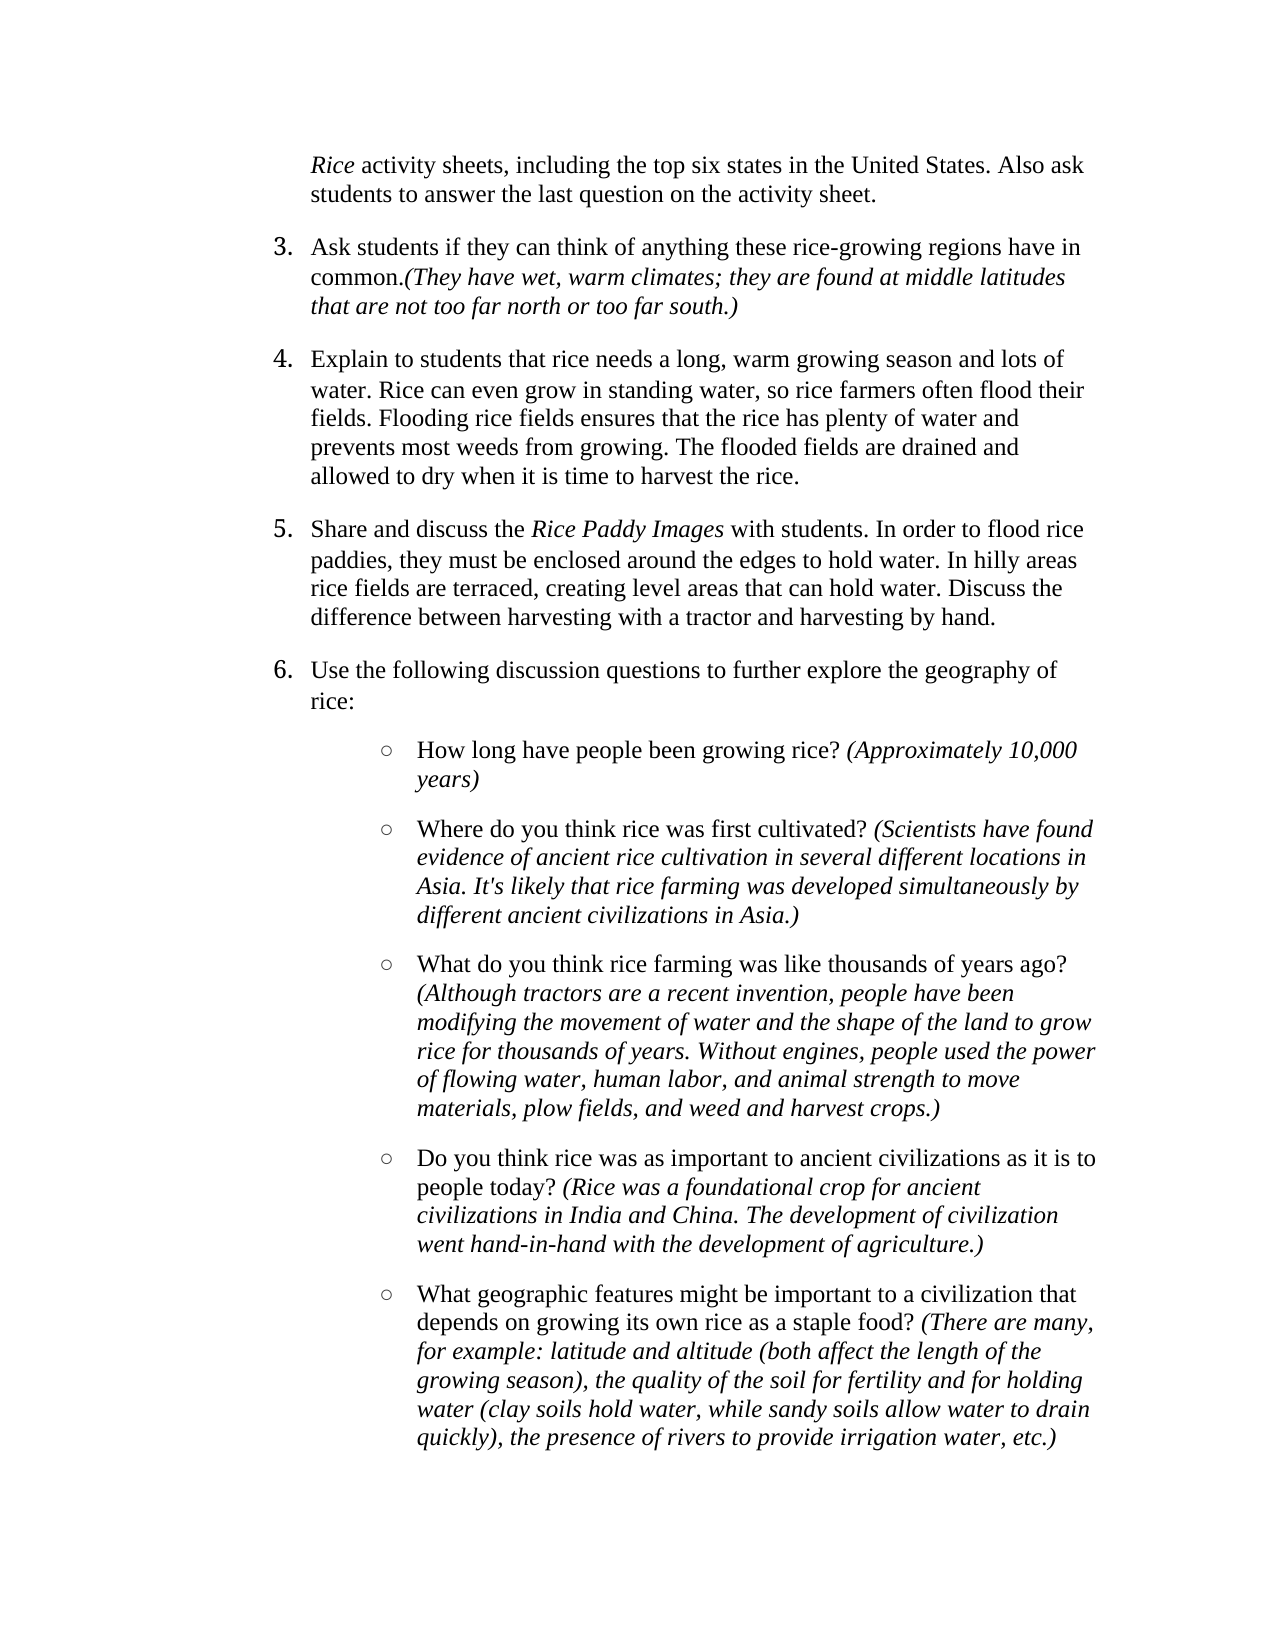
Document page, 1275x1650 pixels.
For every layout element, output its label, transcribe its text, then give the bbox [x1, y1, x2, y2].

list Where do you think rice was first cultivated? (Scientists have found evidence of ancient rice cultivation in several different locations in Asia. It's likely that rice farming was developed simultaneously by different ancient civilizations in Asia.) [379, 814, 1102, 929]
list Explain to students that rice needs a long, warm growing season and lots of water. Rice can even grow in standing water, so rice farmers often flood their fields. Flooding rice fields ensures that the rice has plenty of water and prevents most weeds from growing. The flooded fields are drained and allowed to dry when it is time to harvest the rice. [273, 341, 1102, 490]
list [273, 150, 1102, 207]
list What do you think rice farming was like thousands of years ago? (Although tractors are a recent invention, people have been modifying the movement of water and the shape of the land to grow rice for thousands of years. Without engines, people used the power of flowing water, human labor, and animal strength to move materials, plow fields, and weed and harvest crops.) [379, 949, 1102, 1122]
list How long have people been growing rice? (Approximately 10,000 years) [379, 735, 1102, 793]
list Use the following discussion questions to further explore the geography of rice: [273, 652, 1102, 714]
list Do you think rice was as important to ancient civilizations as it is to people today? (Rice was a foundational crop for ancient civilizations in India and China. The development of civilization went hand-in-hand with the development of agriculture.) [379, 1143, 1102, 1258]
list Ask students if they can think of anything these rice-growing regions have in common.(They have wet, warm climates; they are found at middle latitudes that are not too far north or too far south.) [273, 228, 1102, 320]
list What geographic features might be important to a civilization that depends on growing its own rice as a staple food? (There are many, for example: latitude and altitude (both affect the length of the growing season), the quality of the soil for fertility and for holding water (clay soils hold water, while sandy soils allow water to drain quickly), the presence of rivers to provide irrigation water, etc.) [379, 1279, 1102, 1451]
list Share and discuss the Rice Paddy Images with students. In order to flood rice paddies, they must be enclosed around the edges to hold water. In hilly areas rice fields are terraced, creating level areas that can hold water. Discuss the difference between harvesting with a tractor and harvesting by hand. [273, 511, 1102, 631]
